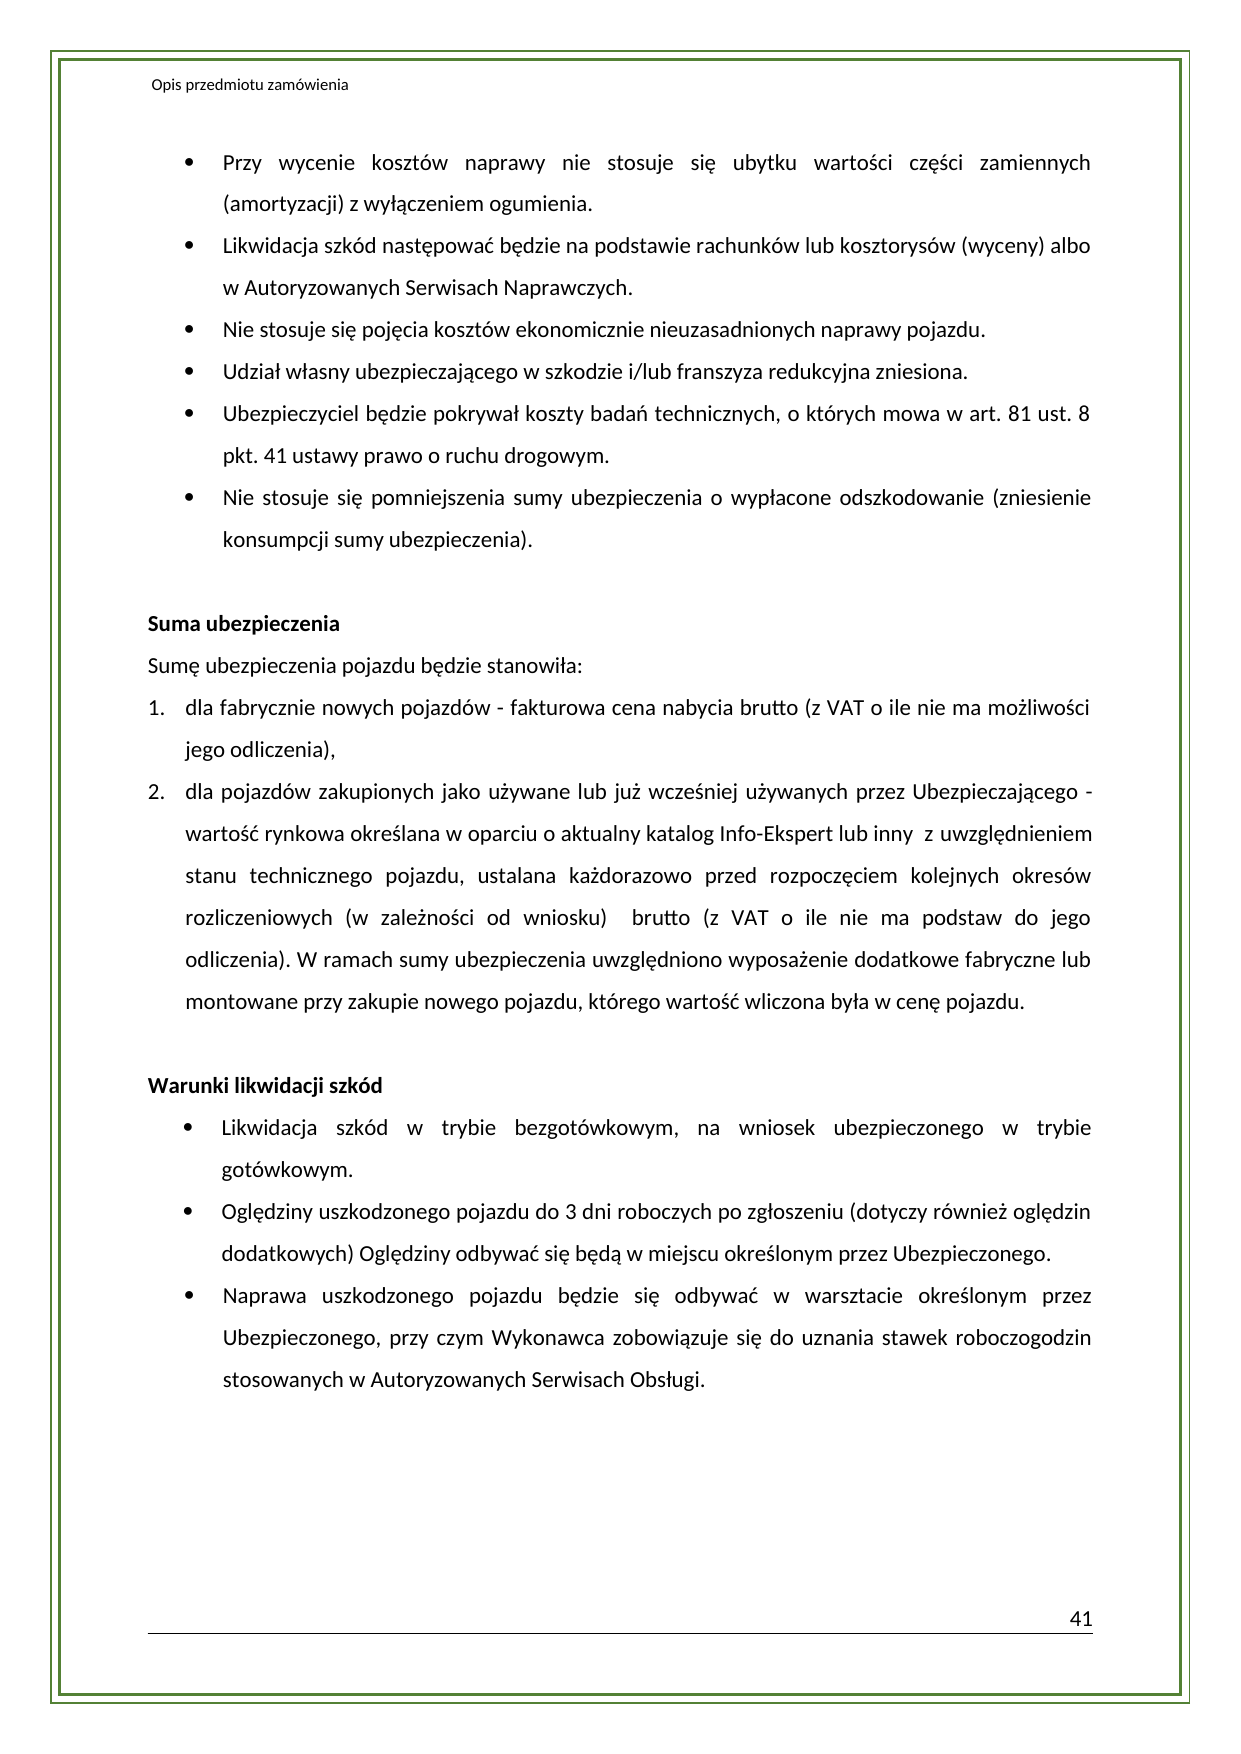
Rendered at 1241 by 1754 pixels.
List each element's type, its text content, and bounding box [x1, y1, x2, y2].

list Naprawa uszkodzonego pojazdu będzie się odbywać w warsztacie określonym przez Ubezpieczonego, przy czym Wykonawca zobowiązuje się do uznania stawek roboczogodzin stosowanych w Autoryzowanych Serwisach Obsługi. [185, 1281, 1093, 1393]
list Nie stosuje się pojęcia kosztów ekonomicznie nieuzasadnionych naprawy pojazdu. [185, 316, 1093, 343]
text Warunki likwidacji szkód [148, 1071, 1093, 1099]
list Nie stosuje się pomniejszenia sumy ubezpieczenia o wypłacone odszkodowanie (zniesienie konsumpcji sumy ubezpieczenia). [185, 483, 1093, 553]
list Oględziny uszkodzonego pojazdu do 3 dni roboczych po zgłoszeniu (dotyczy również oględzin dodatkowych) Oględziny odbywać się będą w miejscu określonym przez Ubezpieczonego. [184, 1197, 1093, 1267]
list Likwidacja szkód w trybie bezgotówkowym, na wniosek ubezpieczonego w trybie gotówkowym. [184, 1113, 1093, 1183]
text Sumę ubezpieczenia pojazdu będzie stanowiła: [148, 651, 1093, 679]
list dla pojazdów zakupionych jako używane lub już wcześniej używanych przez Ubezpieczającego - wartość rynkowa określana w oparciu o aktualny katalog Info-Ekspert lub inny z uwzględnieniem stanu technicznego pojazdu, ustalana każdorazowo przed rozpoczęciem kolejnych okresów rozliczeniowych (w zależności od wniosku) brutto (z VAT o ile nie ma podstaw do jego odliczenia). W ramach sumy ubezpieczenia uwzględniono wyposażenie dodatkowe fabryczne lub montowane przy zakupie nowego pojazdu, którego wartość wliczona była w cenę pojazdu. [148, 777, 1093, 1015]
list Przy wycenie kosztów naprawy nie stosuje się ubytku wartości części zamiennych (amortyzacji) z wyłączeniem ogumienia. [185, 148, 1093, 218]
list Ubezpieczyciel będzie pokrywał koszty badań technicznych, o których mowa w art. 81 ust. 8 pkt. 41 ustawy prawo o ruchu drogowym. [185, 399, 1093, 469]
list dla fabrycznie nowych pojazdów - fakturowa cena nabycia brutto (z VAT o ile nie ma możliwości jego odliczenia), [148, 693, 1093, 763]
list Udział własny ubezpieczającego w szkodzie i/lub franszyza redukcyjna zniesiona. [185, 357, 1093, 386]
text Suma ubezpieczenia [148, 609, 1093, 637]
list Likwidacja szkód następować będzie na podstawie rachunków lub kosztorysów (wyceny) albo w Autoryzowanych Serwisach Naprawczych. [185, 232, 1093, 302]
